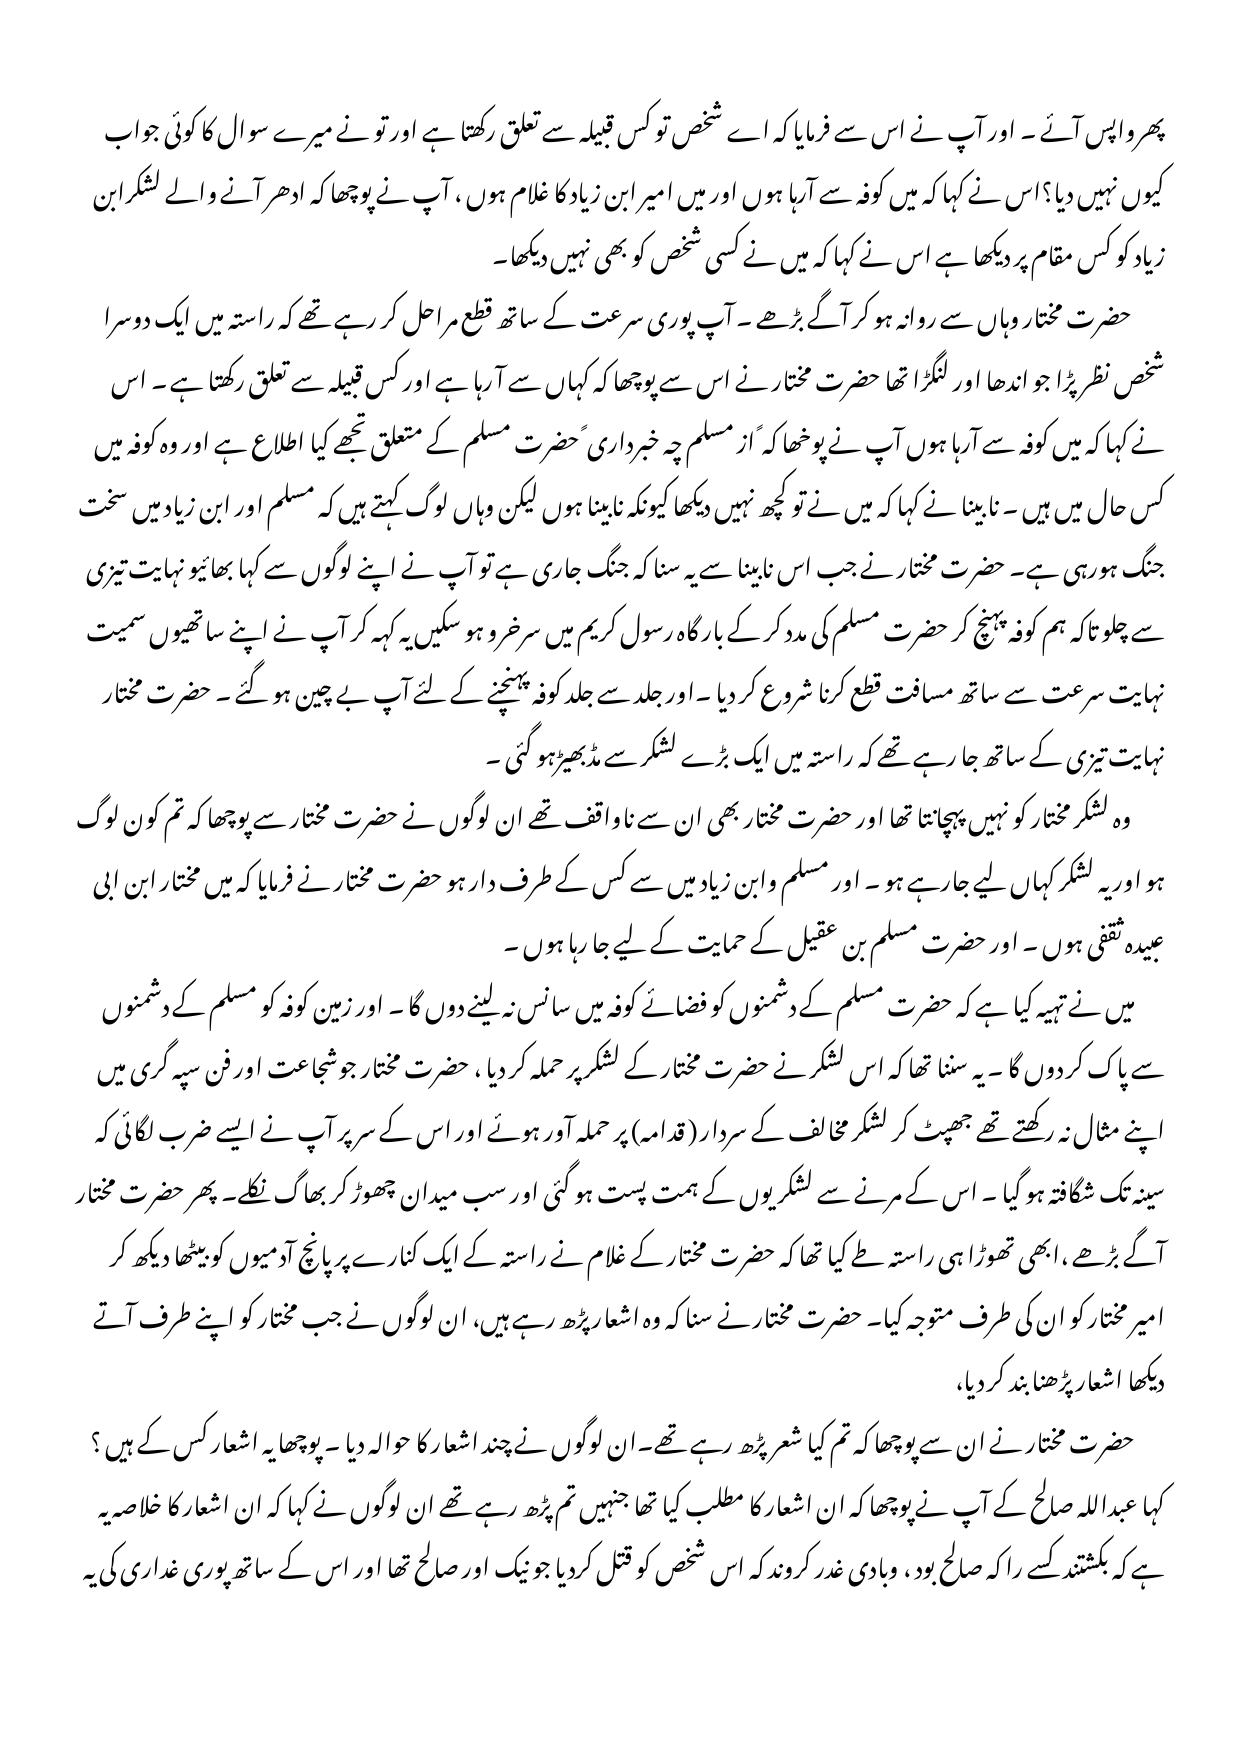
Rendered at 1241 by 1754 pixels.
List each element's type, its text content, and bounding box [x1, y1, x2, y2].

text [75, 1406, 1165, 1594]
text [75, 94, 1165, 281]
text حضرت مختار وہاں سے روانہ ہو کر آگے بڑھے ۔ آپ پوری سرعت کے ساتھ قطع مراحل کر رہے تھے کہ راستہ میں ایک دوسرا شخص نظر پڑا جو اندھا اور لنگڑا تھا حضرت مختار نے اس سے پوچھا کہ کہاں سے آ رہا ہے اور کس قبیلہ سے تعلق رکھتا ہے ۔ اس نے کہا کہ میں کوفہ سے آرہا ہوں آپ نے پوخھا کہ ً از مسلم چہ خبرداری ً حضرت مسلم کے متعلق تجھے کیا اطلاع ہے اور وہ کوفہ میں کس حال میں ہیں ۔ نا بینا نے کہا کہ میں نے تو کچھ نہیں دیکھا کیونکہ نابینا ہوں لیکن وہاں لوگ کہتے ہیں کہ مسلم اور ابن زیاد میں سخت جنگ ہورہی ہے۔ حضرت مختار نے جب اس نابینا سے یہ سنا کہ جنگ جاری ہے تو آپ نے اپنے لوگوں سے کہا بھائیو نہایت تیزی سے چلو تاکہ ہم کوفہ پہنچ کر حضرت مسلم کی مدد کر کے بار گاہ رسول کریم میں سرخرو ہو سکیں یہ کہہ کر آپ نے اپنے ساتھیوں سمیت نہایت سرعت سے ساتھ مسافت قطع کرنا شروع کر دیا ۔اور جلد سے جلد کوفہ پہنچنے کے لئے آپ بے چین ہو گئے ۔ حضرت مختار نہایت تیزی کے ساتھ جا رہے تھے کہ راستہ میں ایک بڑے لشکر سے مڈبھیڑہو گئی ۔ [75, 281, 1165, 781]
text میں نے تہیہ کیا ہے کہ حضرت مسلم کے دشمنوں کو فضائے کوفہ میں سانس نہ لینے دوں گا ۔ اور زمین کوفہ کو مسلم کے دشمنوں سے پاک کر دوں گا ۔ یہ سننا تھا کہ اس لشکر نے حضرت مختار کے لشکر پر حملہ کر دیا ، حضرت مختار جوشجاعت اور فن سپہ گری میں اپنے مثال نہ رکھتے تھے جھپٹ کر لشکر مخالف کے سردار ( قدامہ) پر حملہ آور ہوئے اور اس کے سر پر آپ نے ایسے ضرب لگائی کہ سینہ تک شگافتہ ہو گیا ۔ اس کے مرنے سے لشکریوں کے ہمت پست ہو گئی اور سب میدان چھوڑ کر بھاگ نکلے۔ پھر حضرت مختار آگے بڑھے ،ابھی تھوڑا ہی راستہ طے کیا تھا کہ حضرت مختار کے غلام نے راستہ کے ایک کنارے پر پانچ آدمیوں کو بیٹھا دیکھ کر امیر مختار کو ان کی طرف متوجہ کیا۔ حضرت مختار نے سنا کہ وہ اشعار پڑھ رہے ہیں، ان لوگوں نے جب مختار کو اپنے طرف آتے دیکھا اشعار پڑھنا بند کر دیا، [75, 969, 1165, 1406]
text وہ لشکر مختار کو نہیں پہچانتا تھا اور حضرت مختار بھی ان سے ناواقف تھے ان لوگوں نے حضرت مختار سے پوچھا کہ تم کون لوگ ہو اور یہ لشکر کہاں لیے جارہے ہو ۔ اور مسلم وابن زیاد میں سے کس کے طرف دار ہو حضرت مختار نے فرمایا کہ میں مختار ابن ابی عبیدہ ثقفی ہوں ۔ اور حضرت مسلم بن عقیل کے حمایت کے لیے جا رہا ہوں ۔ [75, 781, 1165, 969]
